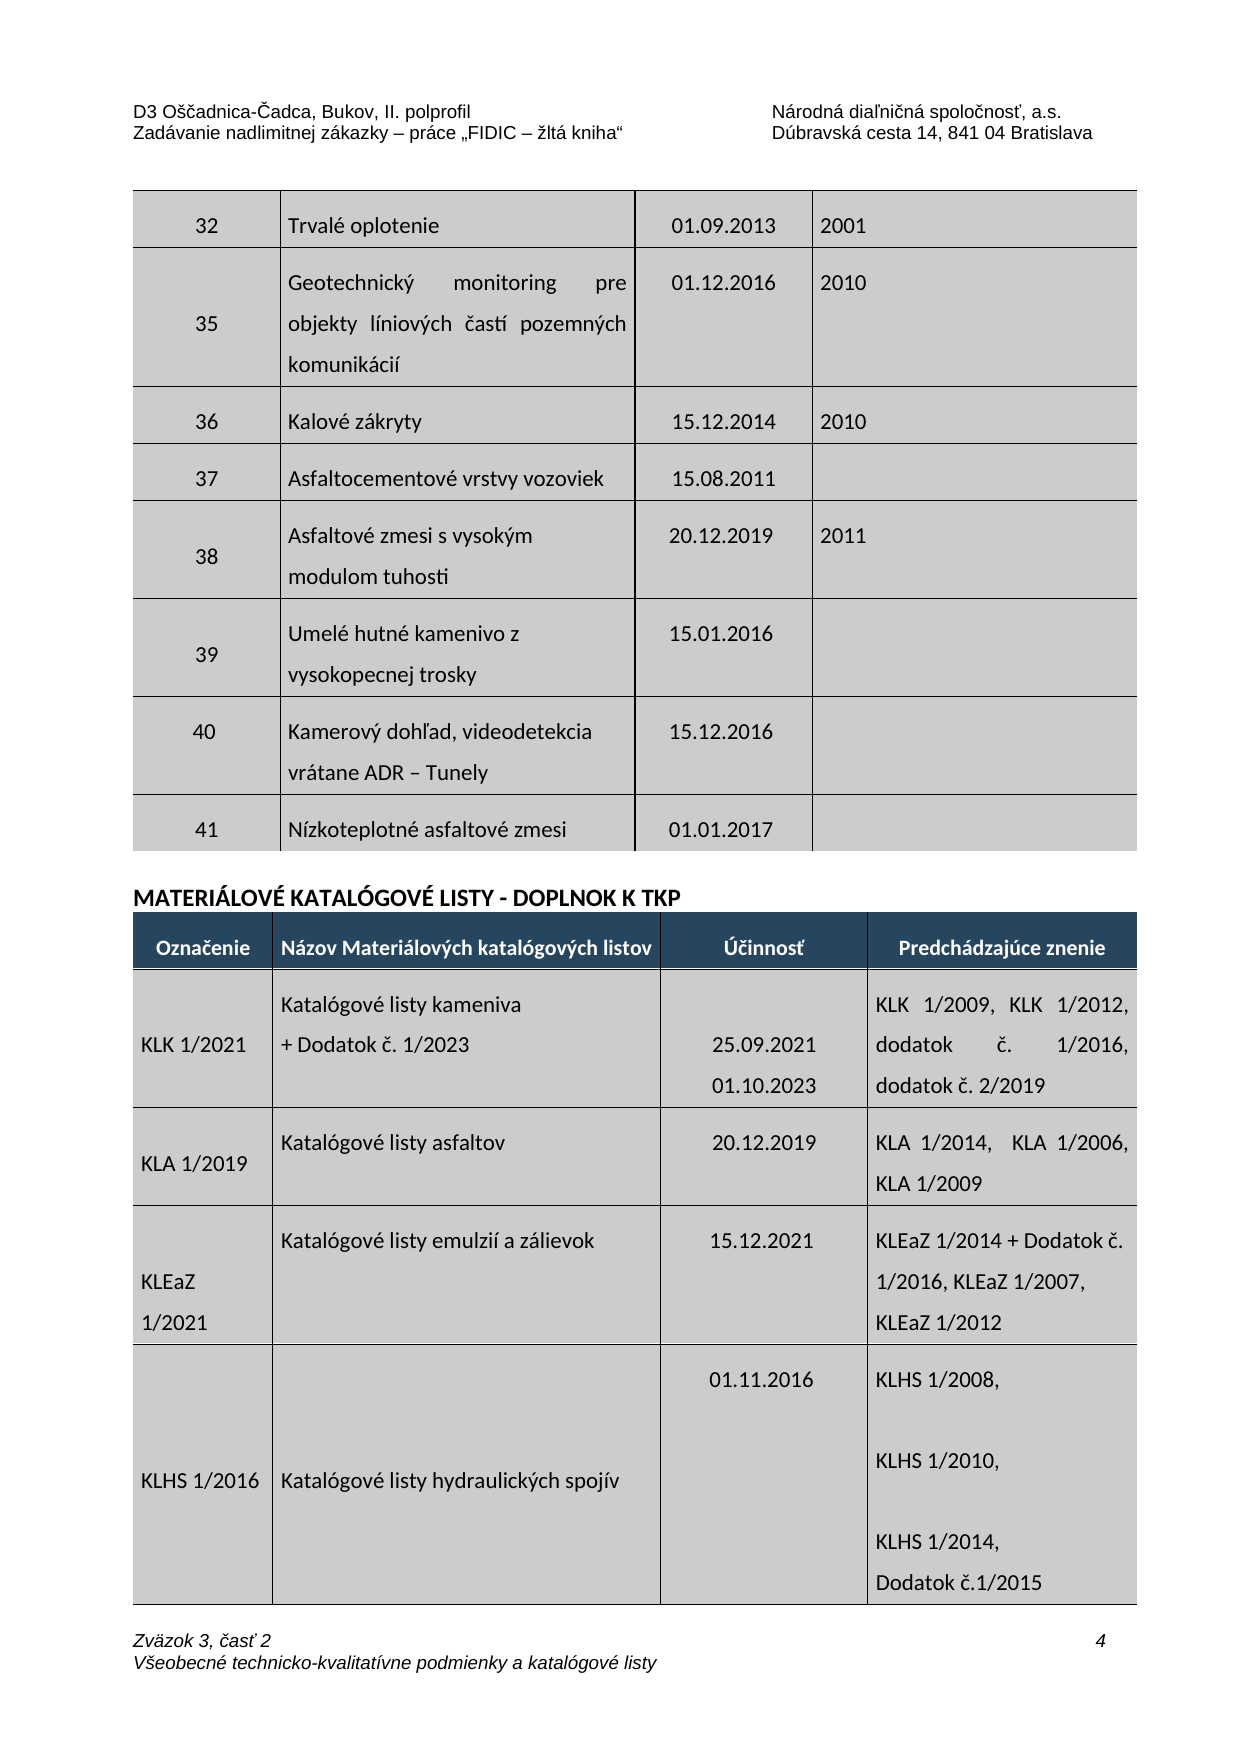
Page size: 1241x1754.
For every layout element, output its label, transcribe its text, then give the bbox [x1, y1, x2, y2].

table_cell 2010 [813, 248, 1137, 386]
table_cell Katalógové listy kameniva + Dodatok č. 1/2023 [273, 970, 660, 1107]
table_cell Kalové zákryty [281, 387, 634, 443]
table_cell Geotechnický monitoring pre objekty líniových častí pozemných komunikácií [281, 248, 634, 386]
text MATERIÁLOVÉ KATALÓGOVÉ LISTY - DOPLNOK K TKP [133, 882, 1137, 912]
table_cell 15.01.2016 [636, 599, 812, 696]
table_cell [813, 599, 1137, 696]
table_cell KLHS 1/2016 [133, 1345, 272, 1604]
table_cell 15.12.2014 [636, 387, 812, 443]
table_cell Katalógové listy asfaltov [273, 1108, 660, 1205]
table_cell Asfaltové zmesi s vysokým modulom tuhosti [281, 501, 634, 598]
table_cell 25.09.2021 01.10.2023 [661, 970, 867, 1107]
table_cell 32 [133, 191, 280, 247]
table_header Označenie [133, 912, 272, 968]
table_cell 01.09.2013 [636, 191, 812, 247]
table_cell Katalógové listy emulzií a zálievok [273, 1206, 660, 1343]
table_cell 20.12.2019 [636, 501, 812, 598]
table_cell Umelé hutné kamenivo z vysokopecnej trosky [281, 599, 634, 696]
table_cell 15.08.2011 [636, 444, 812, 500]
table_cell KLEaZ 1/2021 [133, 1206, 272, 1343]
table_cell 2010 [813, 387, 1137, 443]
table_cell 35 [133, 248, 280, 386]
table_header Účinnosť [661, 912, 867, 968]
table_cell [813, 795, 1137, 851]
table_cell 20.12.2019 [661, 1108, 867, 1205]
table_cell KLEaZ 1/2014 + Dodatok č. 1/2016, KLEaZ 1/2007, KLEaZ 1/2012 [868, 1206, 1137, 1343]
table_cell KLA 1/2014, KLA 1/2006, KLA 1/2009 [868, 1108, 1137, 1205]
table_cell KLA 1/2019 [133, 1108, 272, 1205]
table_cell 2011 [813, 501, 1137, 598]
table_cell 2001 [813, 191, 1137, 247]
table_cell KLK 1/2009, KLK 1/2012, dodatok č. 1/2016, dodatok č. 2/2019 [868, 970, 1137, 1107]
table_cell 39 [133, 599, 280, 696]
table_cell 01.11.2016 [661, 1345, 867, 1604]
table_cell 41 [133, 795, 280, 851]
table_cell 15.12.2021 [661, 1206, 867, 1343]
table_cell 36 [133, 387, 280, 443]
table_cell 37 [133, 444, 280, 500]
table_cell 01.01.2017 [636, 795, 812, 851]
table_cell Trvalé oplotenie [281, 191, 634, 247]
table_header Názov Materiálových katalógových listov [273, 912, 660, 968]
table_cell KLK 1/2021 [133, 970, 272, 1107]
table_cell Asfaltocementové vrstvy vozoviek [281, 444, 634, 500]
table_cell Kamerový dohľad, videodetekcia vrátane ADR – Tunely [281, 697, 634, 794]
table_cell [813, 444, 1137, 500]
table_cell KLHS 1/2008, KLHS 1/2010, KLHS 1/2014, Dodatok č.1/2015 [868, 1345, 1137, 1604]
table_cell 01.12.2016 [636, 248, 812, 386]
table_cell 40 [133, 697, 280, 794]
table_cell Nízkoteplotné asfaltové zmesi [281, 795, 634, 851]
table_cell [813, 697, 1137, 794]
table_cell Katalógové listy hydraulických spojív [273, 1345, 660, 1604]
table_cell 38 [133, 501, 280, 598]
table_cell 15.12.2016 [636, 697, 812, 794]
table_header Predchádzajúce znenie [868, 912, 1137, 968]
